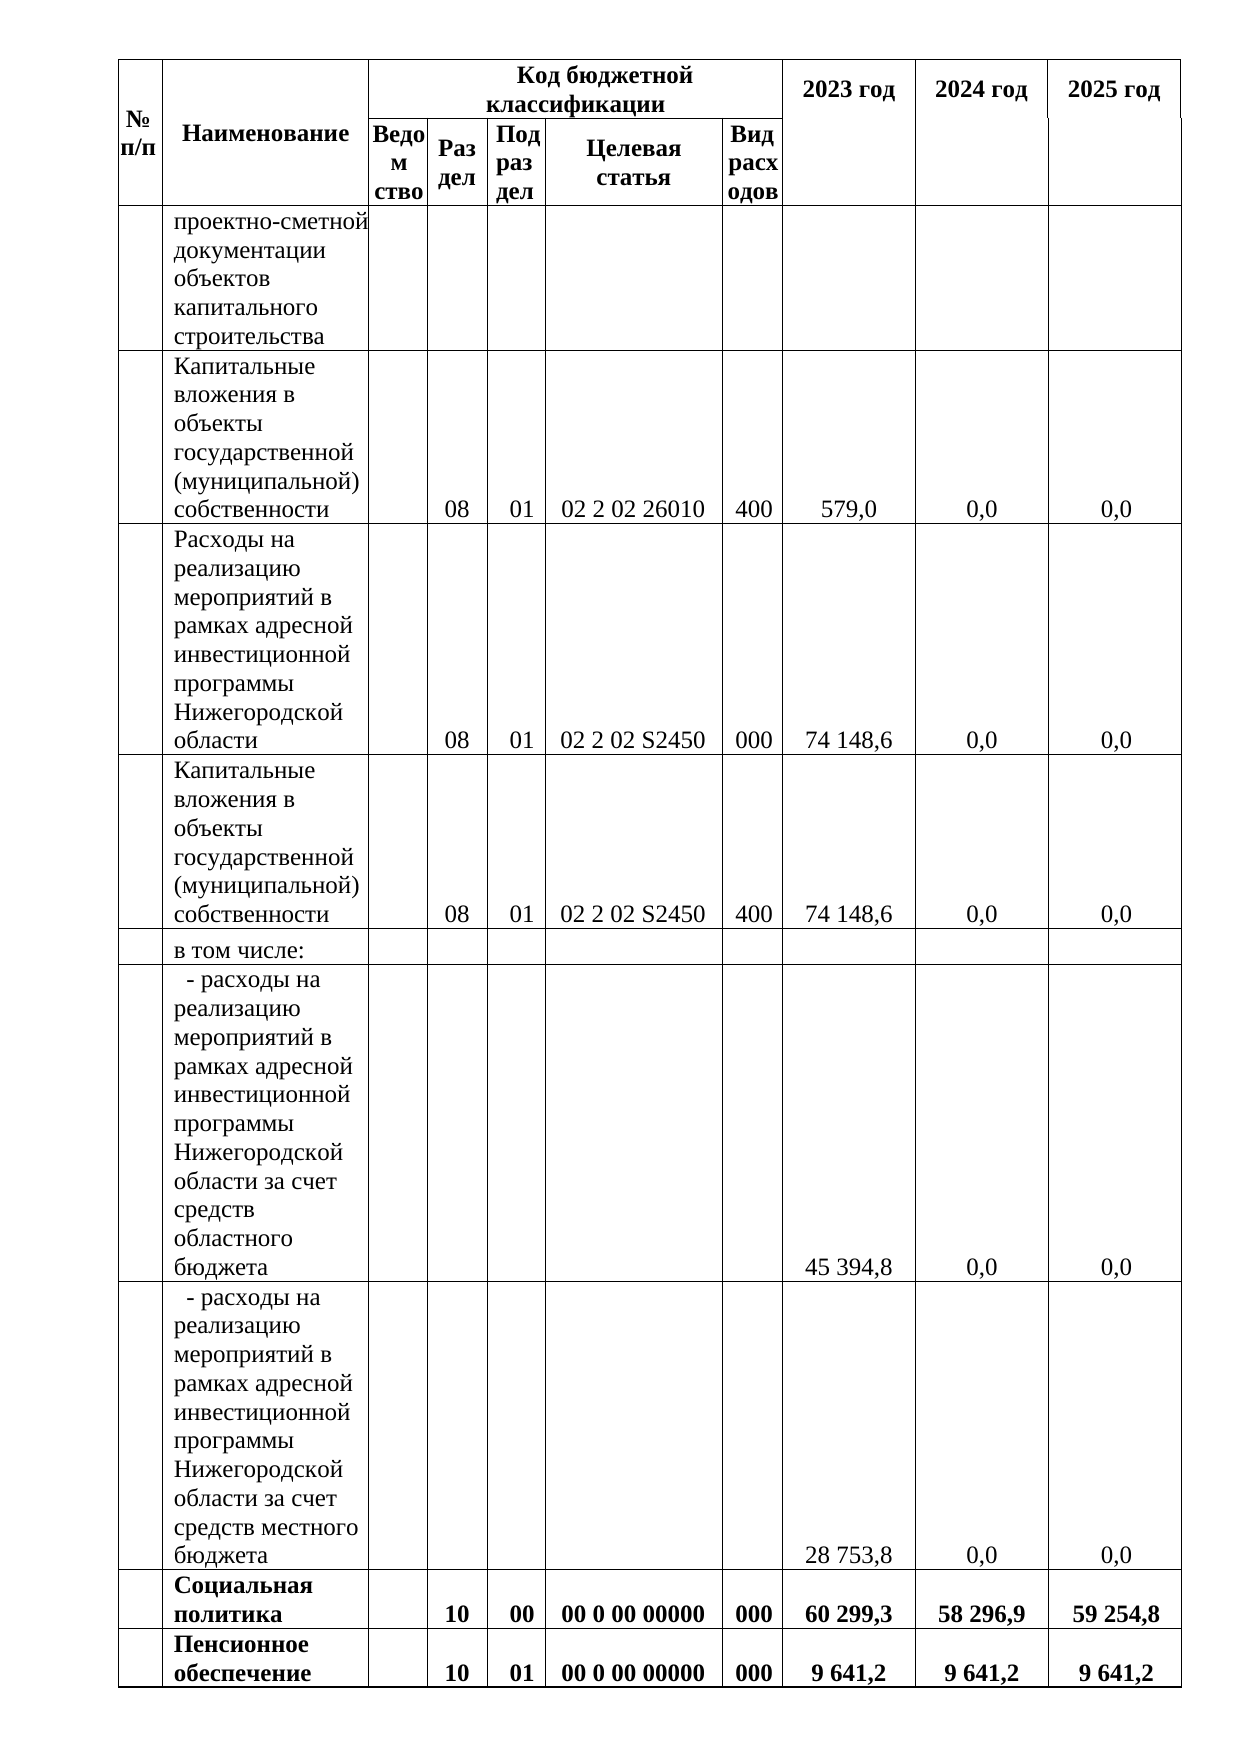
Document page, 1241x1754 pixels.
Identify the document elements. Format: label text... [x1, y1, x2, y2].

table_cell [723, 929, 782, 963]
table_cell Целевая статья [546, 119, 722, 205]
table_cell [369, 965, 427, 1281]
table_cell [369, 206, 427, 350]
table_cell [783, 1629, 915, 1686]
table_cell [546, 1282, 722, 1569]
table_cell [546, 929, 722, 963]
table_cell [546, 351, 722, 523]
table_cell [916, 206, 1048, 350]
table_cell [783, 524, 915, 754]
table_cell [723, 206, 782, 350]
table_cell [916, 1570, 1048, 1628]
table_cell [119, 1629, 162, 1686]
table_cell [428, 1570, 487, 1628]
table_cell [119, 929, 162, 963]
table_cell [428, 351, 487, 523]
table_cell Раз дел [428, 119, 487, 205]
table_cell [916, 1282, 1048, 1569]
table_header 2023 год [783, 60, 915, 118]
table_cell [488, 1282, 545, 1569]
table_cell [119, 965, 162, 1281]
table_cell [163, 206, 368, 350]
table_header Код бюджетной классификации [369, 60, 782, 118]
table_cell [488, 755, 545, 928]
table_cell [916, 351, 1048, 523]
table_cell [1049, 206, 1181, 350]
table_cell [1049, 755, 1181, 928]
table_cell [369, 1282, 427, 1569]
table_cell [783, 118, 915, 205]
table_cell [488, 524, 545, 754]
table_header № п/п [119, 60, 162, 205]
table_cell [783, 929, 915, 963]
table_header 2024 год [916, 60, 1047, 118]
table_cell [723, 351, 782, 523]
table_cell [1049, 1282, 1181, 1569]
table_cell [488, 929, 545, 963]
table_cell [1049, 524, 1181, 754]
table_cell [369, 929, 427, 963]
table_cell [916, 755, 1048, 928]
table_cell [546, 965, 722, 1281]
table_cell Вид расходов [723, 119, 782, 205]
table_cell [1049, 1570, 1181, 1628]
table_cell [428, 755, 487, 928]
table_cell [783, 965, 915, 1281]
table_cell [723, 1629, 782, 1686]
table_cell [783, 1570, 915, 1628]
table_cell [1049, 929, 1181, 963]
table_header 2025 год [1048, 60, 1180, 118]
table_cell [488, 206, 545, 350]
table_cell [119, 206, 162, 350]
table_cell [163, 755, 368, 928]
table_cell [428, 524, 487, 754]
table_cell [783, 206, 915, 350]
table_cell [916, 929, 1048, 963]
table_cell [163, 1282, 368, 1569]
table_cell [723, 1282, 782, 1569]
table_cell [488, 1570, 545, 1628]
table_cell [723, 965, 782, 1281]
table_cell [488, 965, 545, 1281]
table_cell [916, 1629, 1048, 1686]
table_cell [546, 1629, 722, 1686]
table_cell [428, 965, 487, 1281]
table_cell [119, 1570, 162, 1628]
table_cell Ведом ство [369, 119, 427, 205]
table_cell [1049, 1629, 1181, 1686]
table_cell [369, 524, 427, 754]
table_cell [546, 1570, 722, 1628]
table_cell [916, 118, 1048, 205]
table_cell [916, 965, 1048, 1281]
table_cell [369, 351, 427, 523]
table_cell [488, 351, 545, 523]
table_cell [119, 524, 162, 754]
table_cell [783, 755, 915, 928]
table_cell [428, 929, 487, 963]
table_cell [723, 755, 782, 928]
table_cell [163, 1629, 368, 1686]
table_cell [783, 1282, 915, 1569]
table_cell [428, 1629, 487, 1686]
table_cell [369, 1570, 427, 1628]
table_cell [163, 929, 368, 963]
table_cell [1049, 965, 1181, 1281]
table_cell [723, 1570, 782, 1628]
table_cell [1049, 118, 1181, 205]
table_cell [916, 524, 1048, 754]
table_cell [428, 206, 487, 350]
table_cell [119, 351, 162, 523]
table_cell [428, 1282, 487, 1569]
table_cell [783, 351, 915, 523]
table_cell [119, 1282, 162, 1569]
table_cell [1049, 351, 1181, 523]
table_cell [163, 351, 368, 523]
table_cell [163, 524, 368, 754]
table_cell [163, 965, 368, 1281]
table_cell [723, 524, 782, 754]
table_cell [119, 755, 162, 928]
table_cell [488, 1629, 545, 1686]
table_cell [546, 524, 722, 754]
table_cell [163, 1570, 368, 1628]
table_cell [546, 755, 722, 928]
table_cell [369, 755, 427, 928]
table_header Наименование [163, 60, 368, 205]
table_cell Под раз дел [488, 119, 545, 205]
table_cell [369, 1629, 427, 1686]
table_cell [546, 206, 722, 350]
